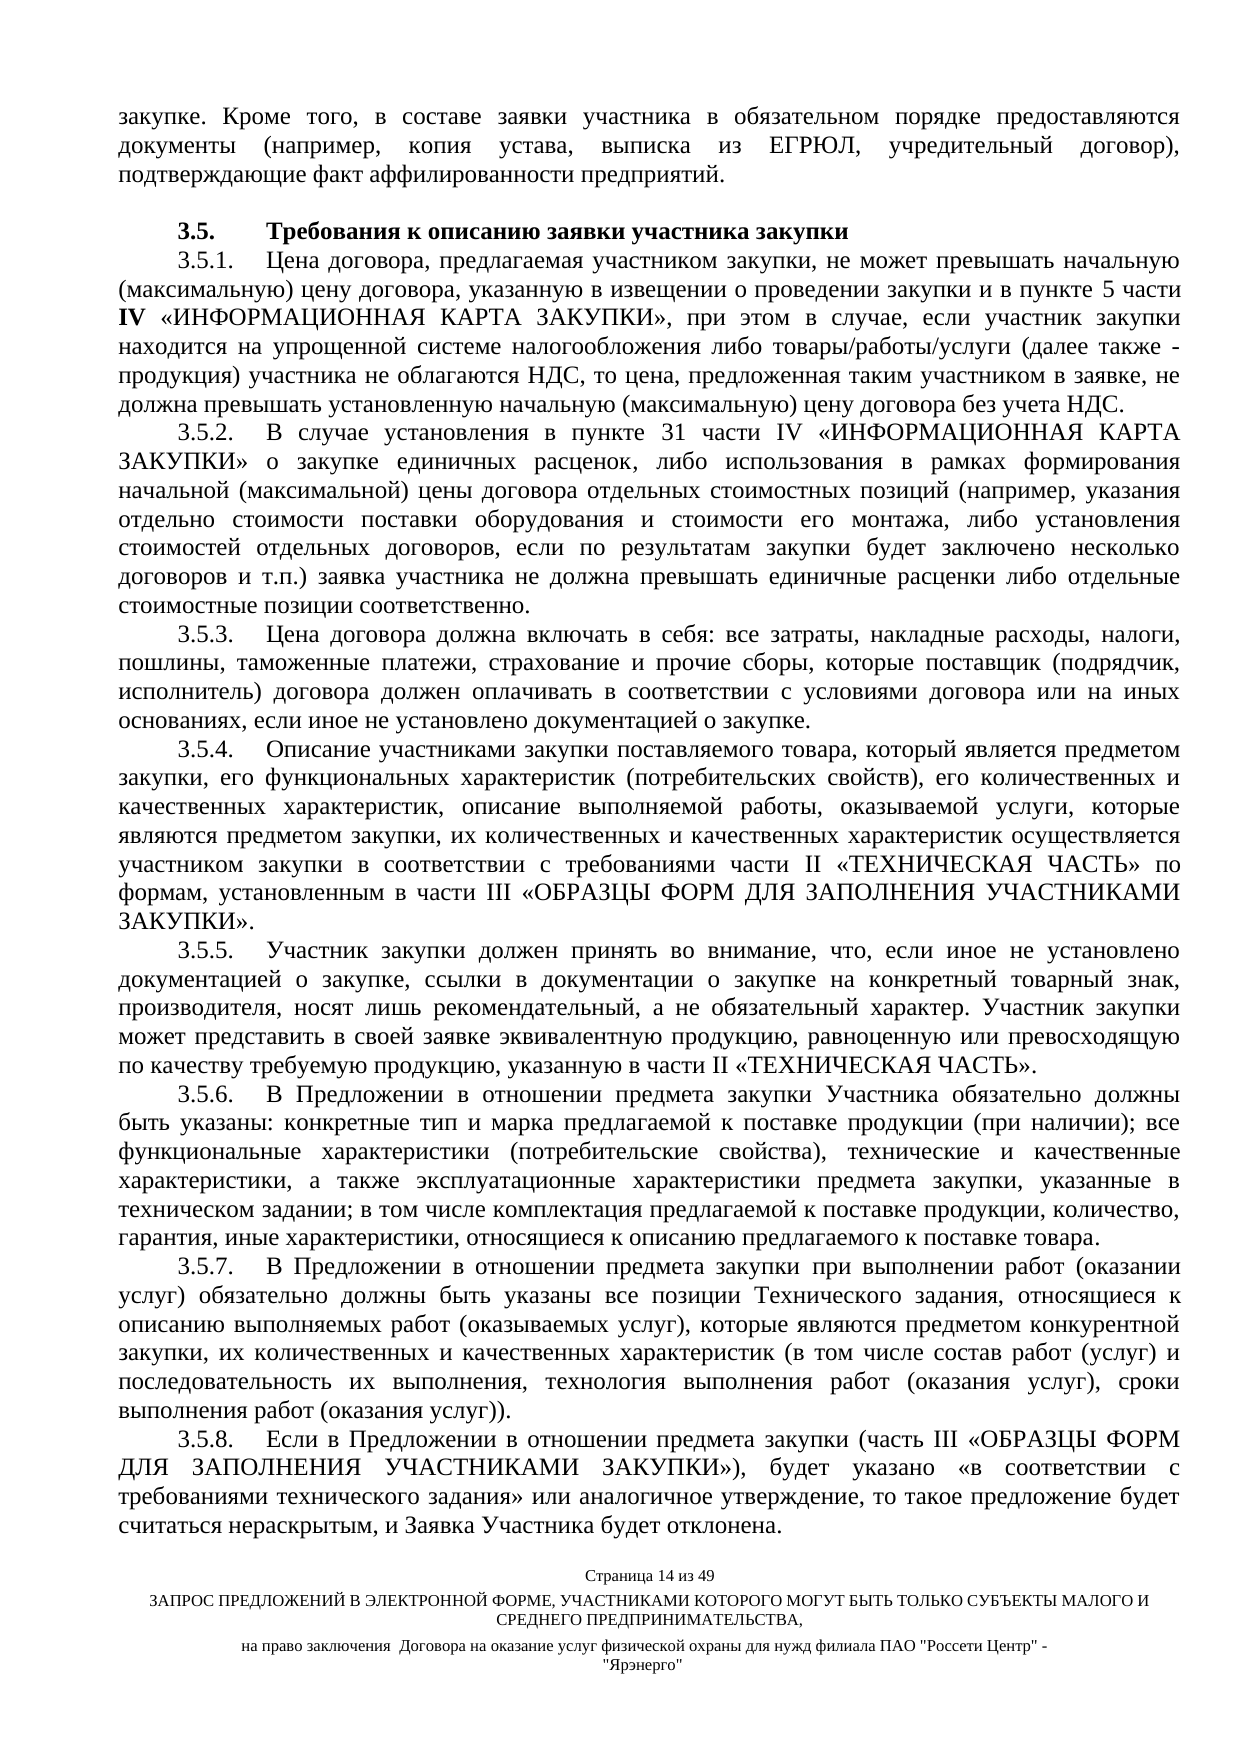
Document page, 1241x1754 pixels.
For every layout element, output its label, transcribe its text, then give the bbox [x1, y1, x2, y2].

subtitle Описание участниками закупки поставляемого товара, который является предметом закупки, его функциональных характеристик (потребительских свойств), его количественных и качественных характеристик, описание выполняемой работы, оказываемой услуги, которые являются предметом закупки, их количественных и качественных характеристик осуществляется участником закупки в соответствии с требованиями части II «ТЕХНИЧЕСКАЯ ЧАСТЬ» по формам, установленным в части III «ОБРАЗЦЫ ФОРМ ДЛЯ ЗАПОЛНЕНИЯ УЧАСТНИКАМИ ЗАКУПКИ». [118, 734, 1181, 935]
subtitle Цена договора, предлагаемая участником закупки, не может превышать начальную (максимальную) цену договора, указанную в извещении о проведении закупки и в пункте 5 части IV «ИНФОРМАЦИОННАЯ КАРТА ЗАКУПКИ», при этом в случае, если участник закупки находится на упрощенной системе налогообложения либо товары/работы/услуги (далее также - продукция) участника не облагаются НДС, то цена, предложенная таким участником в заявке, не должна превышать установленную начальную (максимальную) цену договора без учета НДС. [118, 245, 1181, 417]
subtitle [118, 101, 1181, 187]
subtitle В случае установления в пункте 31 части IV «ИНФОРМАЦИОННАЯ КАРТА ЗАКУПКИ» о закупке единичных расценок, либо использования в рамках формирования начальной (максимальной) цены договора отдельных стоимостных позиций (например, указания отдельно стоимости поставки оборудования и стоимости его монтажа, либо установления стоимостей отдельных договоров, если по результатам закупки будет заключено несколько договоров и т.п.) заявка участника не должна превышать единичные расценки либо отдельные стоимостные позиции соответственно. [118, 417, 1181, 619]
subtitle Цена договора должна включать в себя: все затраты, накладные расходы, налоги, пошлины, таможенные платежи, страхование и прочие сборы, которые поставщик (подрядчик, исполнитель) договора должен оплачивать в соответствии с условиями договора или на иных основаниях, если иное не установлено документацией о закупке. [118, 619, 1181, 734]
subtitle Если в Предложении в отношении предмета закупки (часть III «ОБРАЗЦЫ ФОРМ ДЛЯ ЗАПОЛНЕНИЯ УЧАСТНИКАМИ ЗАКУПКИ»), будет указано «в соответствии с требованиями технического задания» или аналогичное утверждение, то такое предложение будет считаться нераскрытым, и Заявка Участника будет отклонена. [118, 1424, 1181, 1539]
subtitle Участник закупки должен принять во внимание, что, если иное не установлено документацией о закупке, ссылки в документации о закупке на конкретный товарный знак, производителя, носят лишь рекомендательный, а не обязательный характер. Участник закупки может представить в своей заявке эквивалентную продукцию, равноценную или превосходящую по качеству требуемую продукцию, указанную в части II «ТЕХНИЧЕСКАЯ ЧАСТЬ». [118, 935, 1181, 1079]
subtitle В Предложении в отношении предмета закупки Участника обязательно должны быть указаны: конкретные тип и марка предлагаемой к поставке продукции (при наличии); все функциональные характеристики (потребительские свойства), технические и качественные характеристики, а также эксплуатационные характеристики предмета закупки, указанные в техническом задании; в том числе комплектация предлагаемой к поставке продукции, количество, гарантия, иные характеристики, относящиеся к описанию предлагаемого к поставке товара. [118, 1079, 1181, 1251]
subtitle В Предложении в отношении предмета закупки при выполнении работ (оказании услуг) обязательно должны быть указаны все позиции Технического задания, относящиеся к описанию выполняемых работ (оказываемых услуг), которые являются предметом конкурентной закупки, их количественных и качественных характеристик (в том числе состав работ (услуг) и последовательность их выполнения, технология выполнения работ (оказания услуг), сроки выполнения работ (оказания услуг)). [118, 1251, 1181, 1424]
subtitle Требования к описанию заявки участника закупки [118, 216, 1181, 245]
